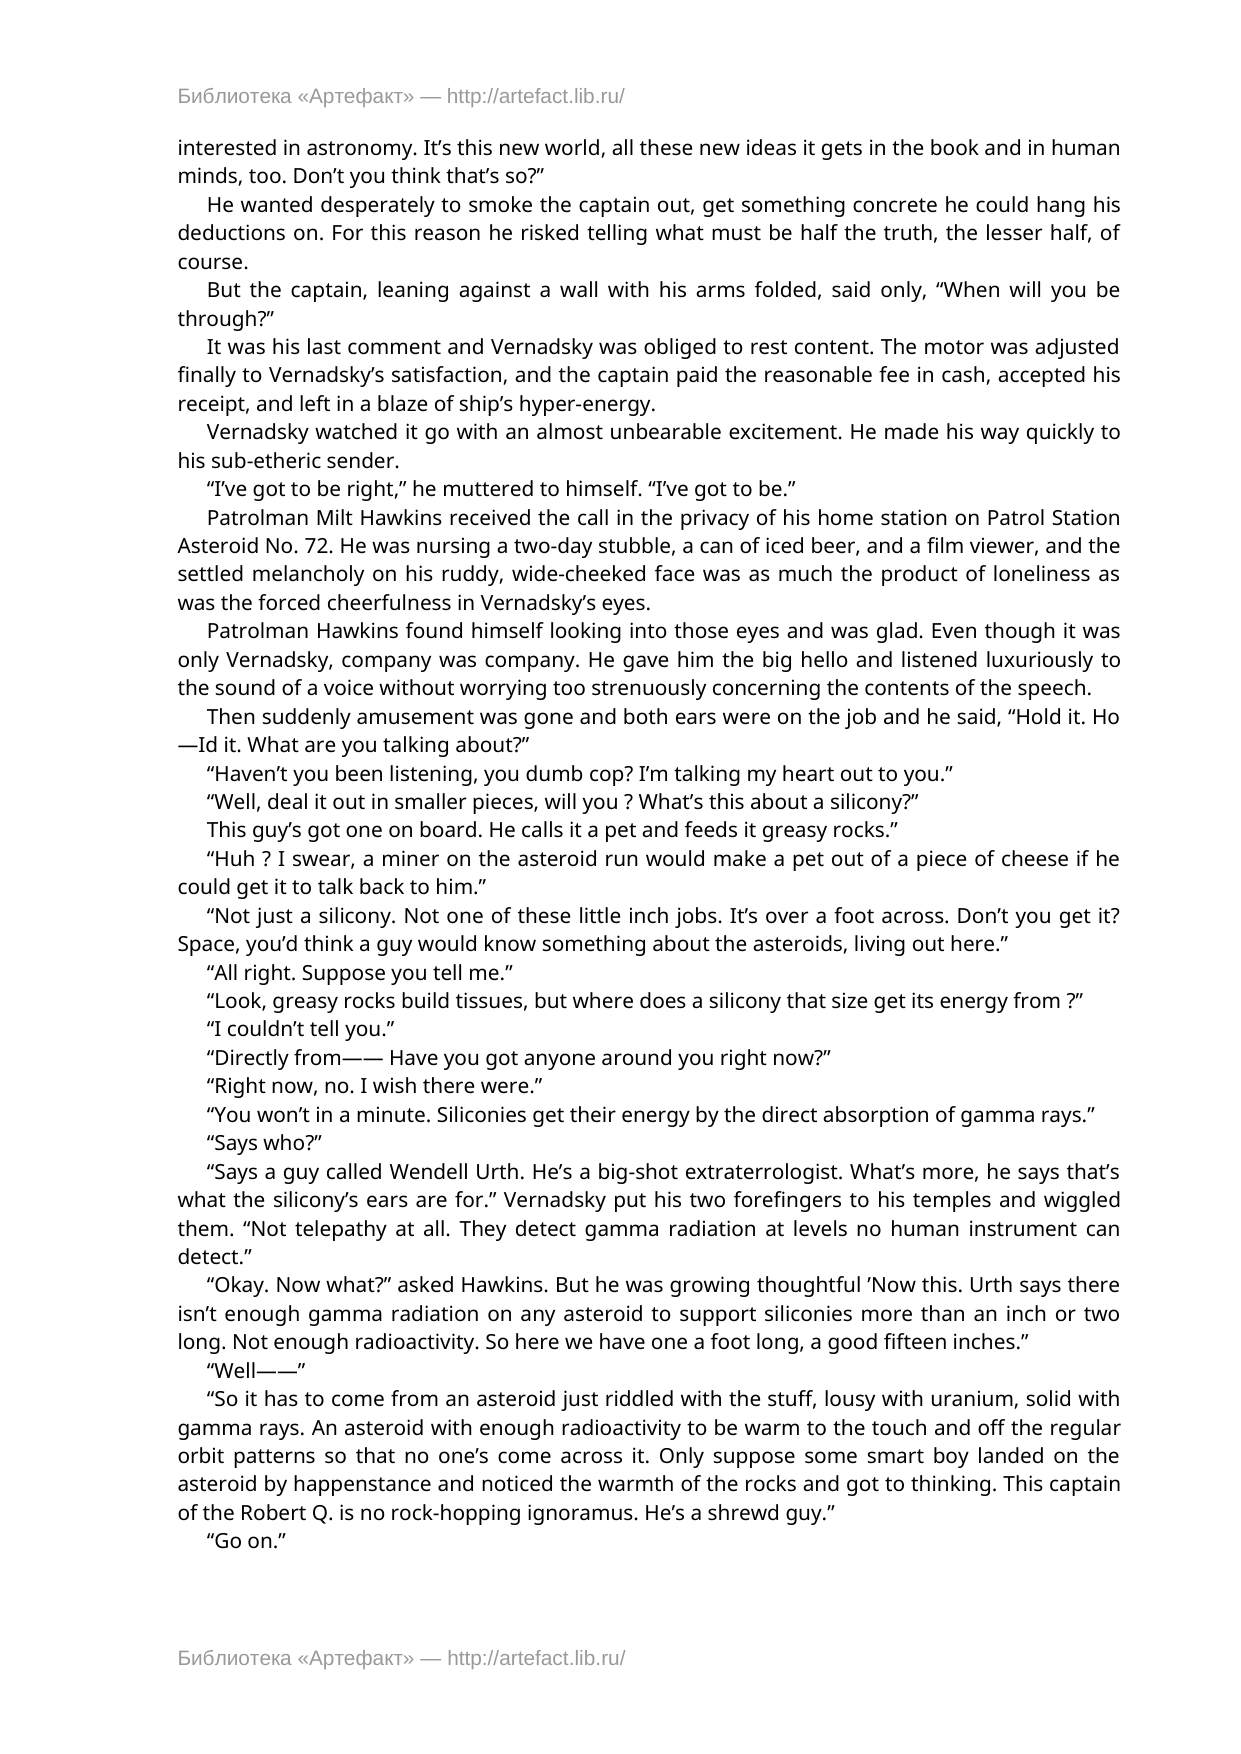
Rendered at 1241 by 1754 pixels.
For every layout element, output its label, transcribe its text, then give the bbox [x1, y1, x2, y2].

text But the captain, leaning against a wall with his arms folded, said only, “When will you be through?” [177, 275, 1122, 332]
text “Okay. Now what?” asked Hawkins. But he was growing thoughtful ’Now this. Urth says there isn’t enough gamma radiation on any asteroid to support siliconies more than an inch or two long. Not enough radioactivity. So here we have one a foot long, a good fifteen inches.” [177, 1271, 1122, 1356]
text “Says who?” [177, 1128, 1122, 1157]
text “I’ve got to be right,” he muttered to himself. “I’ve got to be.” [177, 474, 1122, 503]
text “Huh ? I swear, a miner on the asteroid run would make a pet out of a piece of cheese if he could get it to talk back to him.” [177, 844, 1122, 901]
text Vernadsky watched it go with an almost unbearable excitement. He made his way quickly to his sub-etheric sender. [177, 417, 1122, 474]
text “Well, deal it out in smaller pieces, will you ? What’s this about a silicony?” [177, 787, 1122, 816]
text “Right now, no. I wish there were.” [177, 1071, 1122, 1100]
text This guy’s got one on board. He calls it a pet and feeds it greasy rocks.” [177, 816, 1122, 844]
text “All right. Suppose you tell me.” [177, 958, 1122, 986]
text “Look, greasy rocks build tissues, but where does a silicony that size get its energy from ?” [177, 986, 1122, 1014]
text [177, 133, 1122, 190]
text He wanted desperately to smoke the captain out, get something concrete he could hang his deductions on. For this reason he risked telling what must be half the truth, the lesser half, of course. [177, 190, 1122, 275]
text It was his last comment and Vernadsky was obliged to rest content. The motor was adjusted finally to Vernadsky’s satisfaction, and the captain paid the reasonable fee in cash, accepted his receipt, and left in a blaze of ship’s hyper-energy. [177, 332, 1122, 417]
text Patrolman Hawkins found himself looking into those eyes and was glad. Even though it was only Vernadsky, company was company. He gave him the big hello and listened luxuriously to the sound of a voice without worrying too strenuously concerning the contents of the speech. [177, 616, 1122, 702]
text “So it has to come from an asteroid just riddled with the stuff, lousy with uranium, solid with gamma rays. An asteroid with enough radioactivity to be warm to the touch and off the regular orbit patterns so that no one’s come across it. Only suppose some smart boy landed on the asteroid by happenstance and noticed the warmth of the rocks and got to thinking. This captain of the Robert Q. is no rock-hopping ignoramus. He’s a shrewd guy.” [177, 1384, 1122, 1526]
text Then suddenly amusement was gone and both ears were on the job and he said, “Hold it. Ho—Id it. What are you talking about?” [177, 702, 1122, 759]
text Patrolman Milt Hawkins received the call in the privacy of his home station on Patrol Station Asteroid No. 72. He was nursing a two-day stubble, a can of iced beer, and a film viewer, and the settled melancholy on his ruddy, wide-cheeked face was as much the product of loneliness as was the forced cheerfulness in Vernadsky’s eyes. [177, 503, 1122, 616]
text “Directly from—— Have you got anyone around you right now?” [177, 1043, 1122, 1071]
text “Well——” [177, 1356, 1122, 1384]
text “Says a guy called Wendell Urth. He’s a big-shot extraterrologist. What’s more, he says that’s what the silicony’s ears are for.” Vernadsky put his two forefingers to his temples and wiggled them. “Not telepathy at all. They detect gamma radiation at levels no human instrument can detect.” [177, 1157, 1122, 1271]
text “You won’t in a minute. Siliconies get their energy by the direct absorption of gamma rays.” [177, 1100, 1122, 1128]
text “Haven’t you been listening, you dumb cop? I’m talking my heart out to you.” [177, 759, 1122, 787]
text “I couldn’t tell you.” [177, 1014, 1122, 1043]
text “Not just a silicony. Not one of these little inch jobs. It’s over a foot across. Don’t you get it? Space, you’d think a guy would know something about the asteroids, living out here.” [177, 901, 1122, 958]
text “Go on.” [177, 1526, 1122, 1555]
